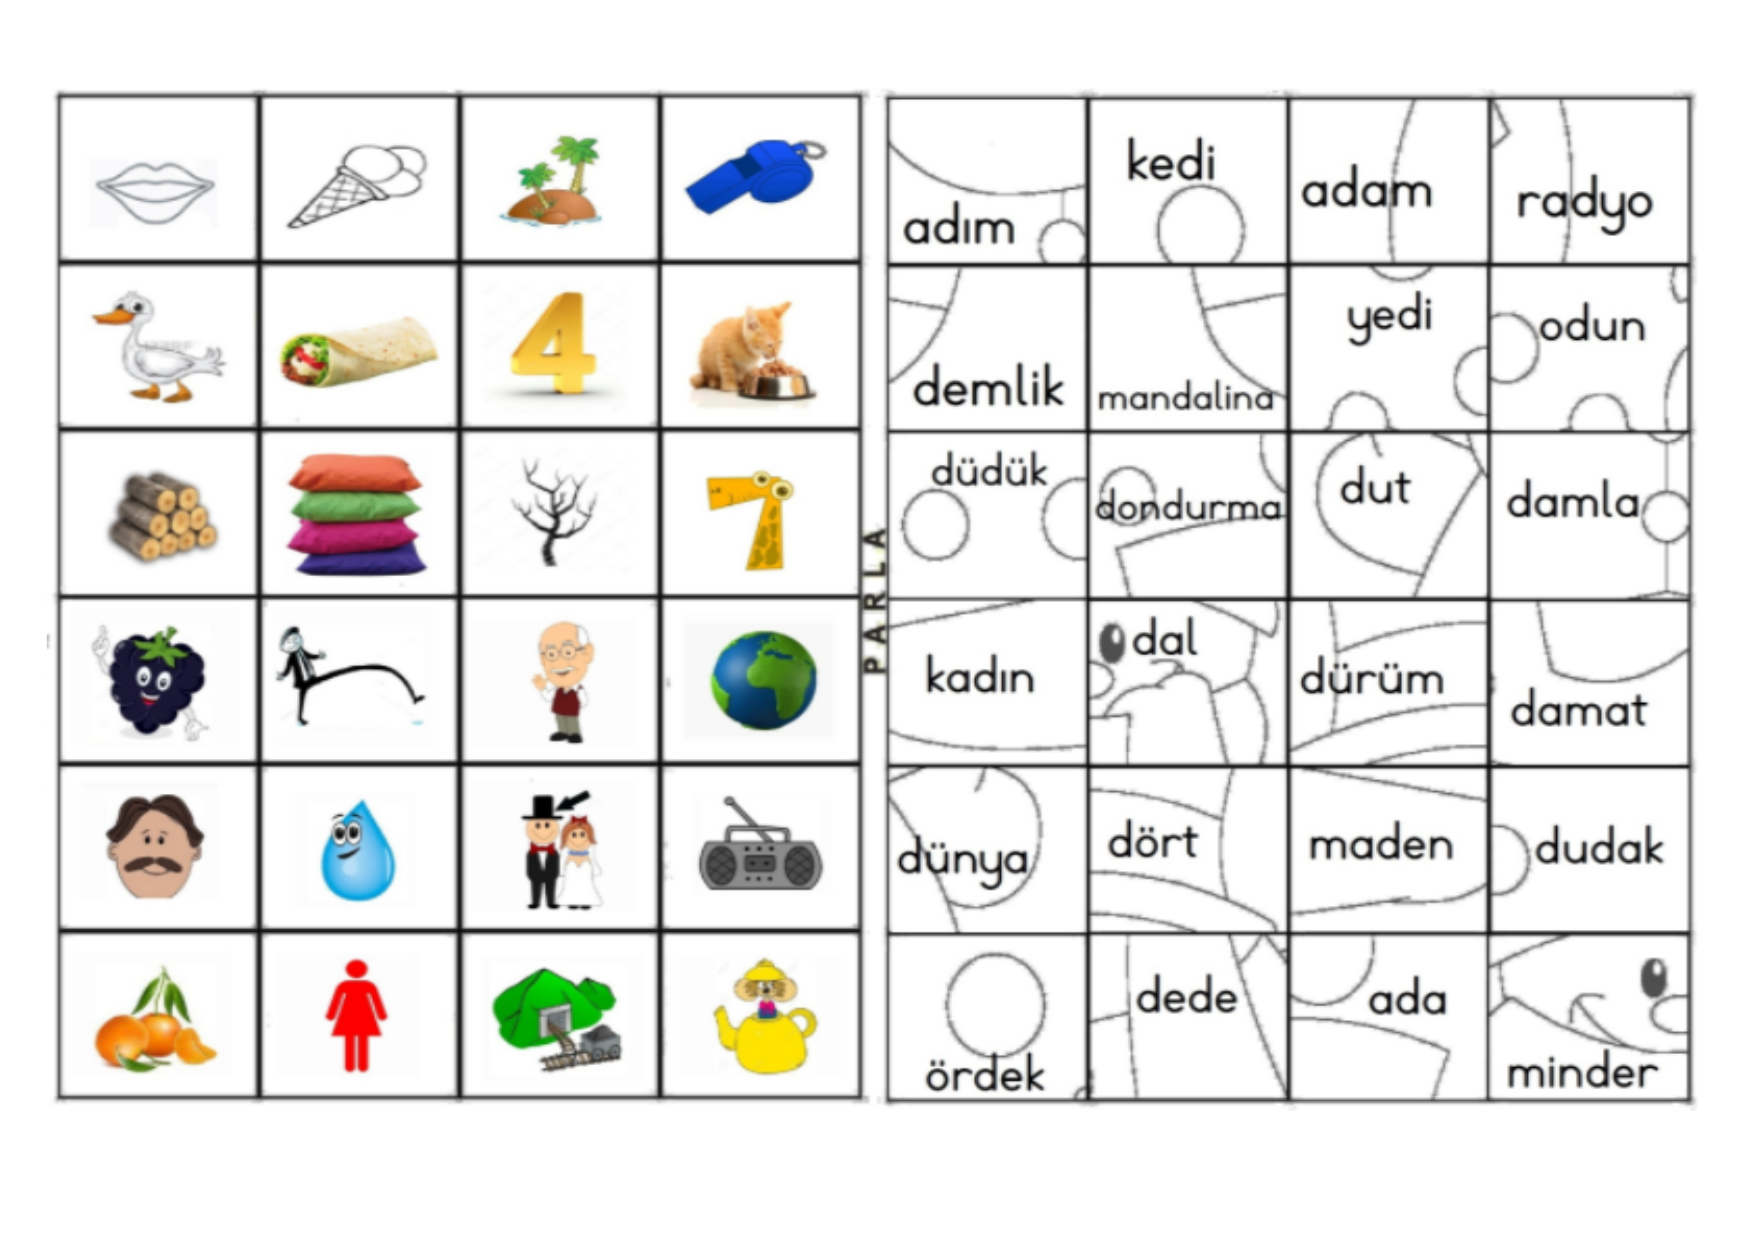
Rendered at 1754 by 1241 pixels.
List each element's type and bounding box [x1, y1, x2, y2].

picture [46, 76, 1704, 1111]
